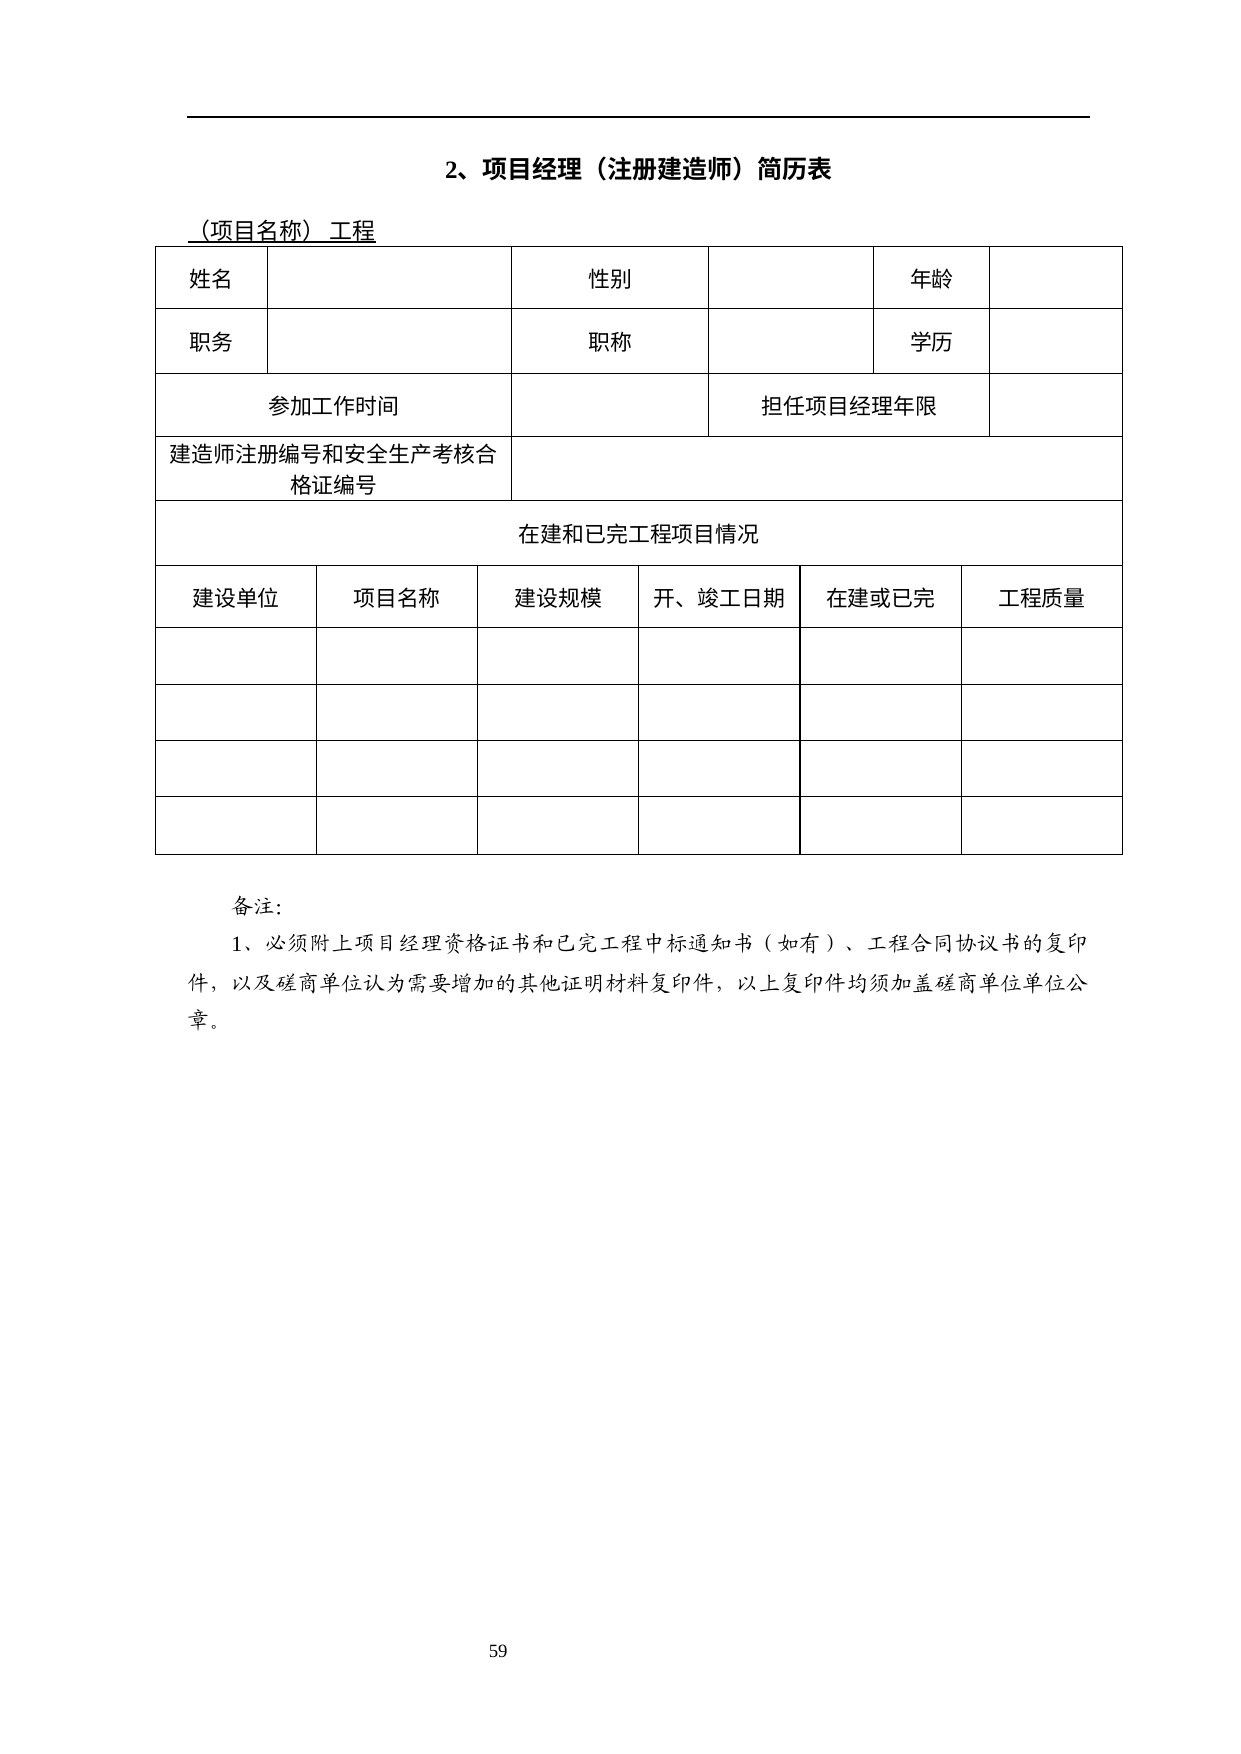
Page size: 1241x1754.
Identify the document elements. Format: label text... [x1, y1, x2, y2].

table_cell [962, 797, 1122, 853]
table_cell 在建或已完 [801, 566, 961, 627]
table_cell [639, 741, 799, 796]
table_cell [801, 628, 961, 683]
table_cell [156, 685, 316, 740]
table_cell 职务 [156, 309, 267, 373]
table_cell 学历 [874, 309, 989, 373]
table_cell 项目名称 [317, 566, 477, 627]
table_header 性别 [512, 247, 708, 308]
table_cell [639, 628, 799, 683]
table_cell [990, 374, 1122, 436]
table_cell [512, 437, 1122, 500]
text 1、必须附上项目经理资格证书和已完工程中标通知书（如有）、工程合同协议书的复印件，以及磋商单位认为需要增加的其他证明材料复印件，以上复印件均须加盖磋商单位单位公章。 [187, 930, 1090, 1032]
table_header 年龄 [874, 247, 989, 308]
text 2、项目经理（注册建造师）简历表 [187, 150, 1090, 186]
table_cell 在建和已完工程项目情况 [156, 501, 1122, 565]
table_cell [962, 628, 1122, 683]
table_cell [478, 685, 638, 740]
table_cell 参加工作时间 [156, 374, 511, 436]
table_cell 建设规模 [478, 566, 638, 627]
table_cell [268, 309, 511, 373]
table_header [990, 247, 1122, 308]
text （项目名称） 工程 [187, 213, 1090, 246]
text 备注： [187, 892, 1090, 917]
table_cell 工程质量 [962, 566, 1122, 627]
table_cell [478, 741, 638, 796]
table_cell [801, 797, 961, 853]
table_cell 建设单位 [156, 566, 316, 627]
table_cell [639, 797, 799, 853]
table_cell 建造师注册编号和安全生产考核合格证编号 [156, 437, 511, 500]
table_cell 担任项目经理年限 [709, 374, 989, 436]
table_cell [709, 309, 873, 373]
table_cell [478, 628, 638, 683]
table_cell [156, 628, 316, 683]
table_cell [317, 685, 477, 740]
table_cell [317, 628, 477, 683]
table_cell [512, 374, 708, 436]
table_cell [801, 741, 961, 796]
table_cell [962, 685, 1122, 740]
table_cell [962, 741, 1122, 796]
table_cell [156, 741, 316, 796]
table_cell 开、竣工日期 [639, 566, 799, 627]
table_cell [317, 741, 477, 796]
table_cell [156, 797, 316, 853]
table_cell [801, 685, 961, 740]
table_cell 职称 [512, 309, 708, 373]
table_cell [478, 797, 638, 853]
table_cell [990, 309, 1122, 373]
table_cell [317, 797, 477, 853]
table_header [268, 247, 511, 308]
table_header 姓名 [156, 247, 267, 308]
table_header [709, 247, 873, 308]
table_cell [639, 685, 799, 740]
